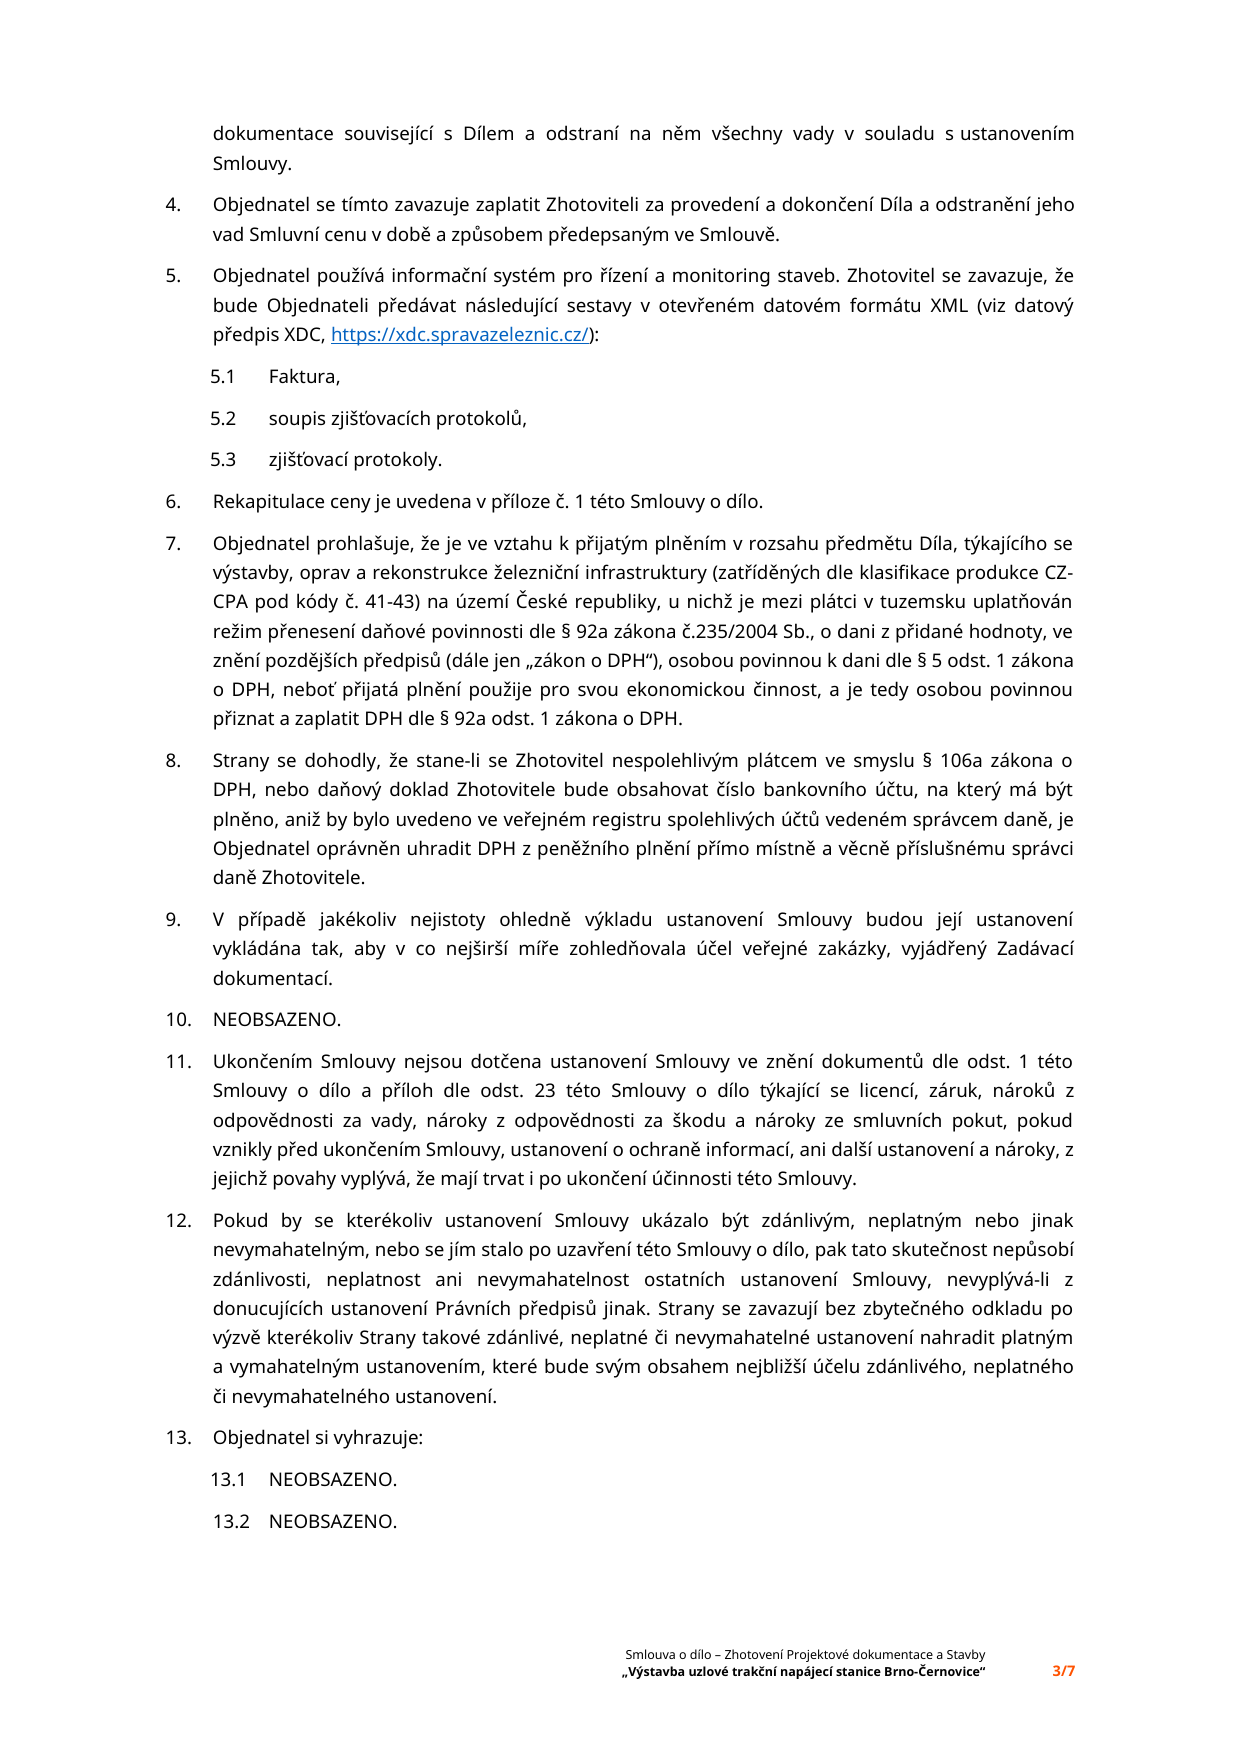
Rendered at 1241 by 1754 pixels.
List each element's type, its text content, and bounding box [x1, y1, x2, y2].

text Objednatel si vyhrazuje: [165, 1425, 1075, 1450]
text Rekapitulace ceny je uvedena v příloze č. 1 této Smlouvy o dílo. [165, 488, 1075, 514]
text zjišťovací protokoly. [210, 447, 1075, 472]
text NEOBSAZENO. [213, 1508, 1075, 1534]
text V případě jakékoliv nejistoty ohledně výkladu ustanovení Smlouvy budou její ustanovení vykládána tak, aby v co nejširší míře zohledňovala účel veřejné zakázky, vyjádřený Zadávací dokumentací. [165, 906, 1075, 990]
text NEOBSAZENO. [210, 1466, 1075, 1492]
text soupis zjišťovacích protokolů, [210, 405, 1075, 430]
text Ukončením Smlouvy nejsou dotčena ustanovení Smlouvy ve znění dokumentů dle odst. 1 této Smlouvy o dílo a příloh dle odst. 23 této Smlouvy o dílo týkající se licencí, záruk, nároků z odpovědnosti za vady, nároky z odpovědnosti za škodu a nároky ze smluvních pokut, pokud vznikly před ukončením Smlouvy, ustanovení o ochraně informací, ani další ustanovení a nároky, z jejichž povahy vyplývá, že mají trvat i po ukončení účinnosti této Smlouvy. [165, 1048, 1075, 1191]
text Strany se dohodly, že stane-li se Zhotovitel nespolehlivým plátcem ve smyslu § 106a zákona o DPH, nebo daňový doklad Zhotovitele bude obsahovat číslo bankovního účtu, na který má být plněno, aniž by bylo uvedeno ve veřejném registru spolehlivých účtů vedeném správcem daně, je Objednatel oprávněn uhradit DPH z peněžního plnění přímo místně a věcně příslušnému správci daně Zhotovitele. [165, 747, 1075, 890]
text Objednatel se tímto zavazuje zaplatit Zhotoviteli za provedení a dokončení Díla a odstranění jeho vad Smluvní cenu v době a způsobem předepsaným ve Smlouvě. [165, 192, 1075, 246]
text Faktura, [210, 363, 1075, 388]
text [165, 121, 1075, 175]
text Objednatel prohlašuje, že je ve vztahu k přijatým plněním v rozsahu předmětu Díla, týkajícího se výstavby, oprav a rekonstrukce železniční infrastruktury (zatříděných dle klasifikace produkce CZ-CPA pod kódy č. 41-43) na území České republiky, u nichž je mezi plátci v tuzemsku uplatňován režim přenesení daňové povinnosti dle § 92a zákona č.235/2004 Sb., o dani z přidané hodnoty, ve znění pozdějších předpisů (dále jen „zákon o DPH“), osobou povinnou k dani dle § 5 odst. 1 zákona o DPH, neboť přijatá plnění použije pro svou ekonomickou činnost, a je tedy osobou povinnou přiznat a zaplatit DPH dle § 92a odst. 1 zákona o DPH. [165, 530, 1075, 731]
text Pokud by se kterékoliv ustanovení Smlouvy ukázalo být zdánlivým, neplatným nebo jinak nevymahatelným, nebo se jím stalo po uzavření této Smlouvy o dílo, pak tato skutečnost nepůsobí zdánlivosti, neplatnost ani nevymahatelnost ostatních ustanovení Smlouvy, nevyplývá-li z donucujících ustanovení Právních předpisů jinak. Strany se zavazují bez zbytečného odkladu po výzvě kterékoliv Strany takové zdánlivé, neplatné či nevymahatelné ustanovení nahradit platným a vymahatelným ustanovením, které bude svým obsahem nejbližší účelu zdánlivého, neplatného či nevymahatelného ustanovení. [165, 1207, 1075, 1408]
text NEOBSAZENO. [165, 1007, 1075, 1032]
text Objednatel používá informační systém pro řízení a monitoring staveb. Zhotovitel se zavazuje, že bude Objednateli předávat následující sestavy v otevřeném datovém formátu XML (viz datový předpis XDC, https://xdc.spravazeleznic.cz/): [165, 263, 1075, 347]
